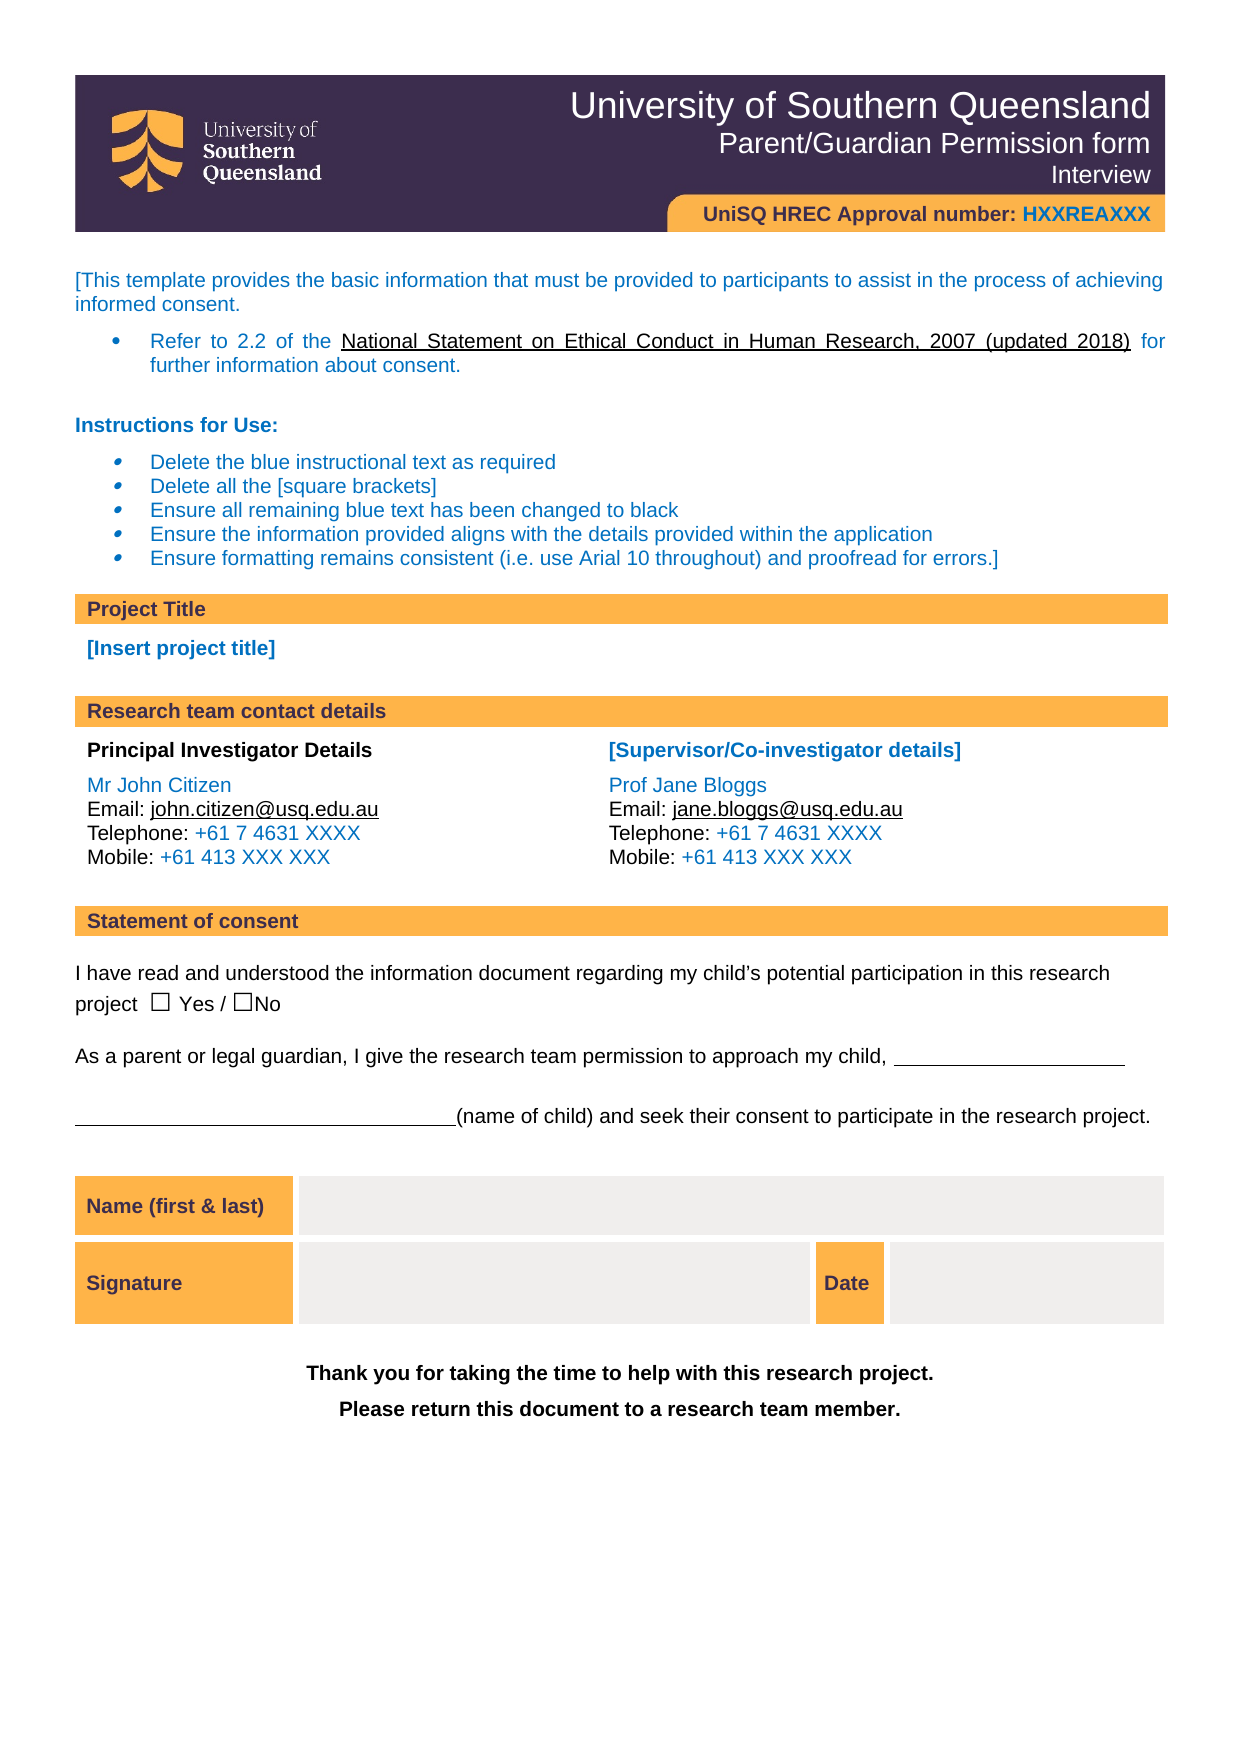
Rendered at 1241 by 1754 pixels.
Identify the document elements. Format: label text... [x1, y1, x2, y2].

table_cell [Insert project title] [76, 624, 1168, 672]
table_cell Date [816, 1242, 884, 1324]
table_cell [Supervisor/Co-investigator details] [597, 727, 1168, 773]
table_cell [299, 1242, 810, 1324]
list Delete the blue instructional text as required [112, 449, 1165, 473]
table_header [299, 1176, 1164, 1235]
text Please return this document to a research team member. [75, 1396, 1165, 1420]
list Ensure all remaining blue text has been changed to black [112, 498, 1165, 522]
table_header Name (first & last) [75, 1176, 293, 1235]
table_header Statement of consent [76, 907, 1167, 935]
list Ensure the information provided aligns with the details provided within the application [112, 522, 1165, 546]
table_cell Mr John Citizen Email: john.citizen@usq.edu.au Telephone: +61 7 4631 XXXX Mobile: +61 413 XXX XXX [76, 773, 597, 869]
text Instructions for Use: [75, 413, 1165, 437]
list Refer to 2.2 of the National Statement on Ethical Conduct in Human Research, 2007 (updated 2018) for further information about consent. [112, 328, 1165, 377]
picture [75, 75, 1166, 232]
table_cell Signature [75, 1242, 293, 1324]
table_cell [890, 1242, 1164, 1324]
table_header Project Title [76, 595, 1167, 623]
text Thank you for taking the time to help with this research project. [75, 1360, 1165, 1384]
text As a parent or legal guardian, I give the research team permission to approach my child, (name of child) and seek their consent to participate in the research project. [75, 1044, 1165, 1128]
list Delete all the [square brackets] [112, 473, 1165, 498]
table_header Research team contact details [76, 697, 1167, 726]
table_cell Principal Investigator Details [76, 727, 597, 773]
table_cell Prof Jane Bloggs Email: jane.bloggs@usq.edu.au Telephone: +61 7 4631 XXXX Mobile: +61 413 XXX XXX [597, 773, 1168, 869]
text [This template provides the basic information that must be provided to participants to assist in the process of achieving informed consent. [75, 268, 1165, 316]
list Ensure formatting remains consistent (i.e. use Arial 10 throughout) and proofread for errors.] [112, 546, 1165, 570]
text I have read and understood the information document regarding my child’s potential participation in this research project Yes / No [75, 961, 1165, 1019]
